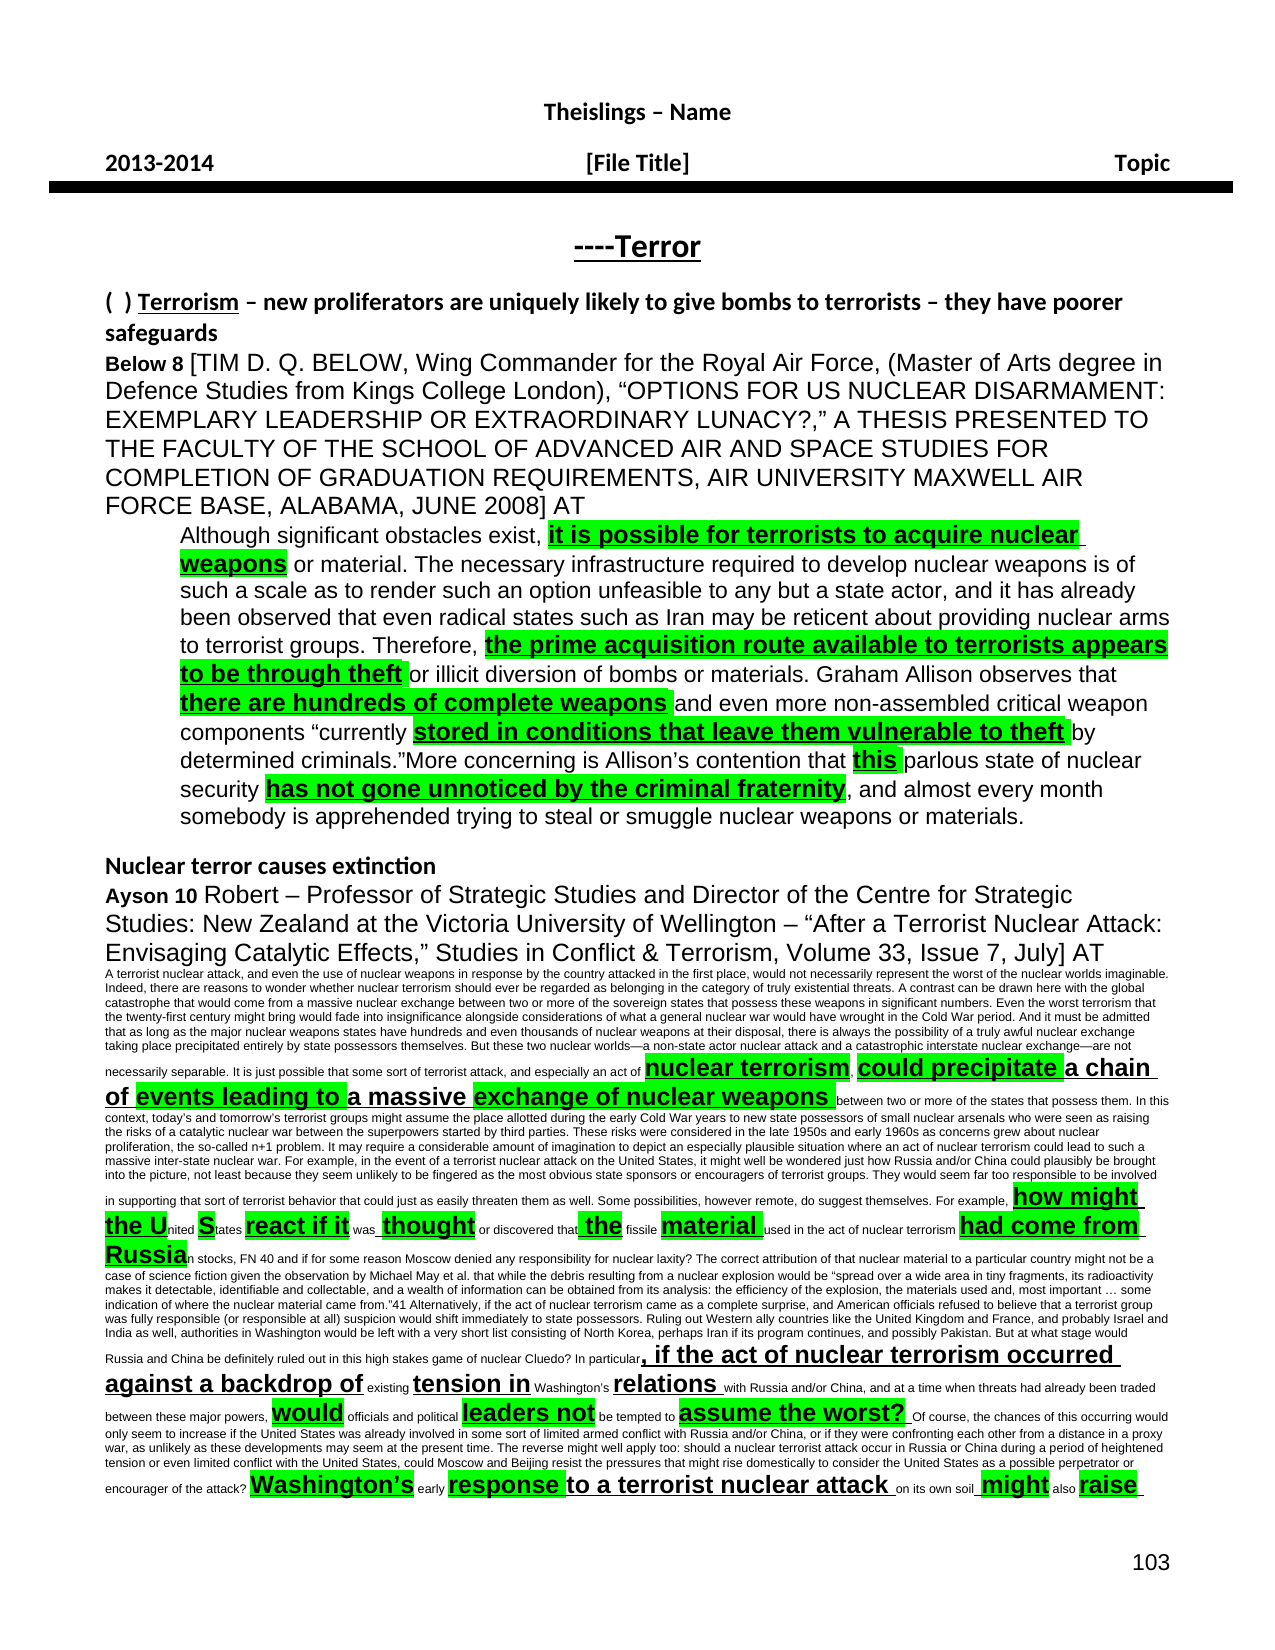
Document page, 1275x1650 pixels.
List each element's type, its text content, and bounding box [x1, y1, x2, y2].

text Ayson 10 Robert – Professor of Strategic Studies and Director of the Centre for Strategic Studies: New Zealand at the Victoria University of Wellington – “After a Terrorist Nuclear Attack: Envisaging Catalytic Effects,” Studies in Conflict & Terrorism, Volume 33, Issue 7, July] AT [105, 880, 1170, 967]
subtitle Nuclear terror causes extinction [105, 850, 1170, 880]
subtitle ----Terror [105, 225, 1170, 266]
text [105, 967, 1170, 1498]
subtitle ( ) Terrorism – new proliferators are uniquely likely to give bombs to terrorists – they have poorer safeguards [105, 286, 1170, 347]
text Although significant obstacles exist, it is possible for terrorists to acquire nuclear weapons or material. The necessary infrastructure required to develop nuclear weapons is of such a scale as to render such an option unfeasible to any but a state actor, and it has already been observed that even radical states such as Iran may be reticent about providing nuclear arms to terrorist groups. Therefore, the prime acquisition route available to terrorists appears to be through theft or illicit diversion of bombs or materials. Graham Allison observes that there are hundreds of complete weapons and even more non-assembled critical weapon components “currently stored in conditions that leave them vulnerable to theft by determined criminals.”More concerning is Allison’s contention that this parlous state of nuclear security has not gone unnoticed by the criminal fraternity, and almost every month somebody is apprehended trying to steal or smuggle nuclear weapons or materials. [180, 520, 1170, 829]
text Below 8 [TIM D. Q. BELOW, Wing Commander for the Royal Air Force, (Master of Arts degree in Defence Studies from Kings College London), “OPTIONS FOR US NUCLEAR DISARMAMENT: EXEMPLARY LEADERSHIP OR EXTRAORDINARY LUNACY?,” A THESIS PRESENTED TO THE FACULTY OF THE SCHOOL OF ADVANCED AIR AND SPACE STUDIES FOR COMPLETION OF GRADUATION REQUIREMENTS, AIR UNIVERSITY MAXWELL AIR FORCE BASE, ALABAMA, JUNE 2008] AT [105, 347, 1170, 520]
